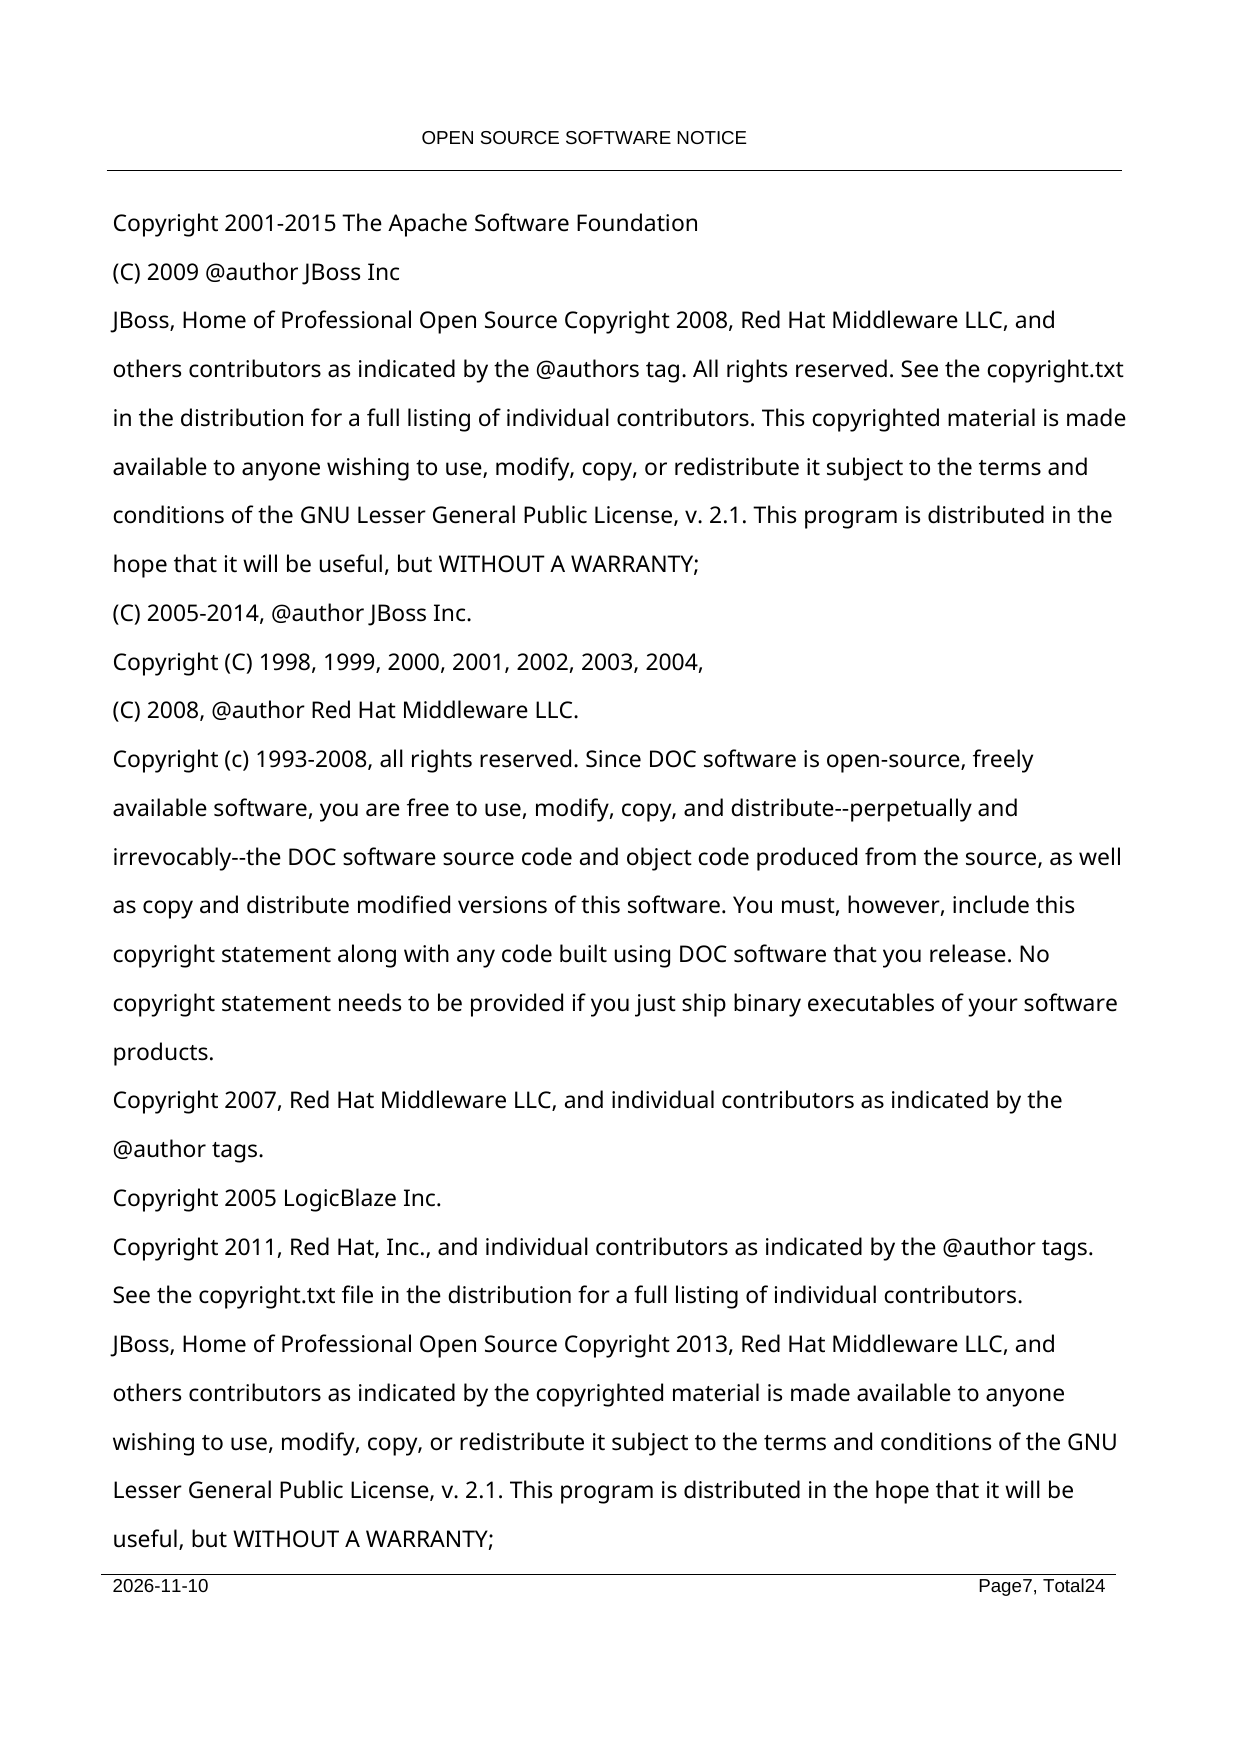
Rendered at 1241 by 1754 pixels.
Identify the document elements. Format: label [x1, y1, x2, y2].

text [112, 206, 1128, 1555]
